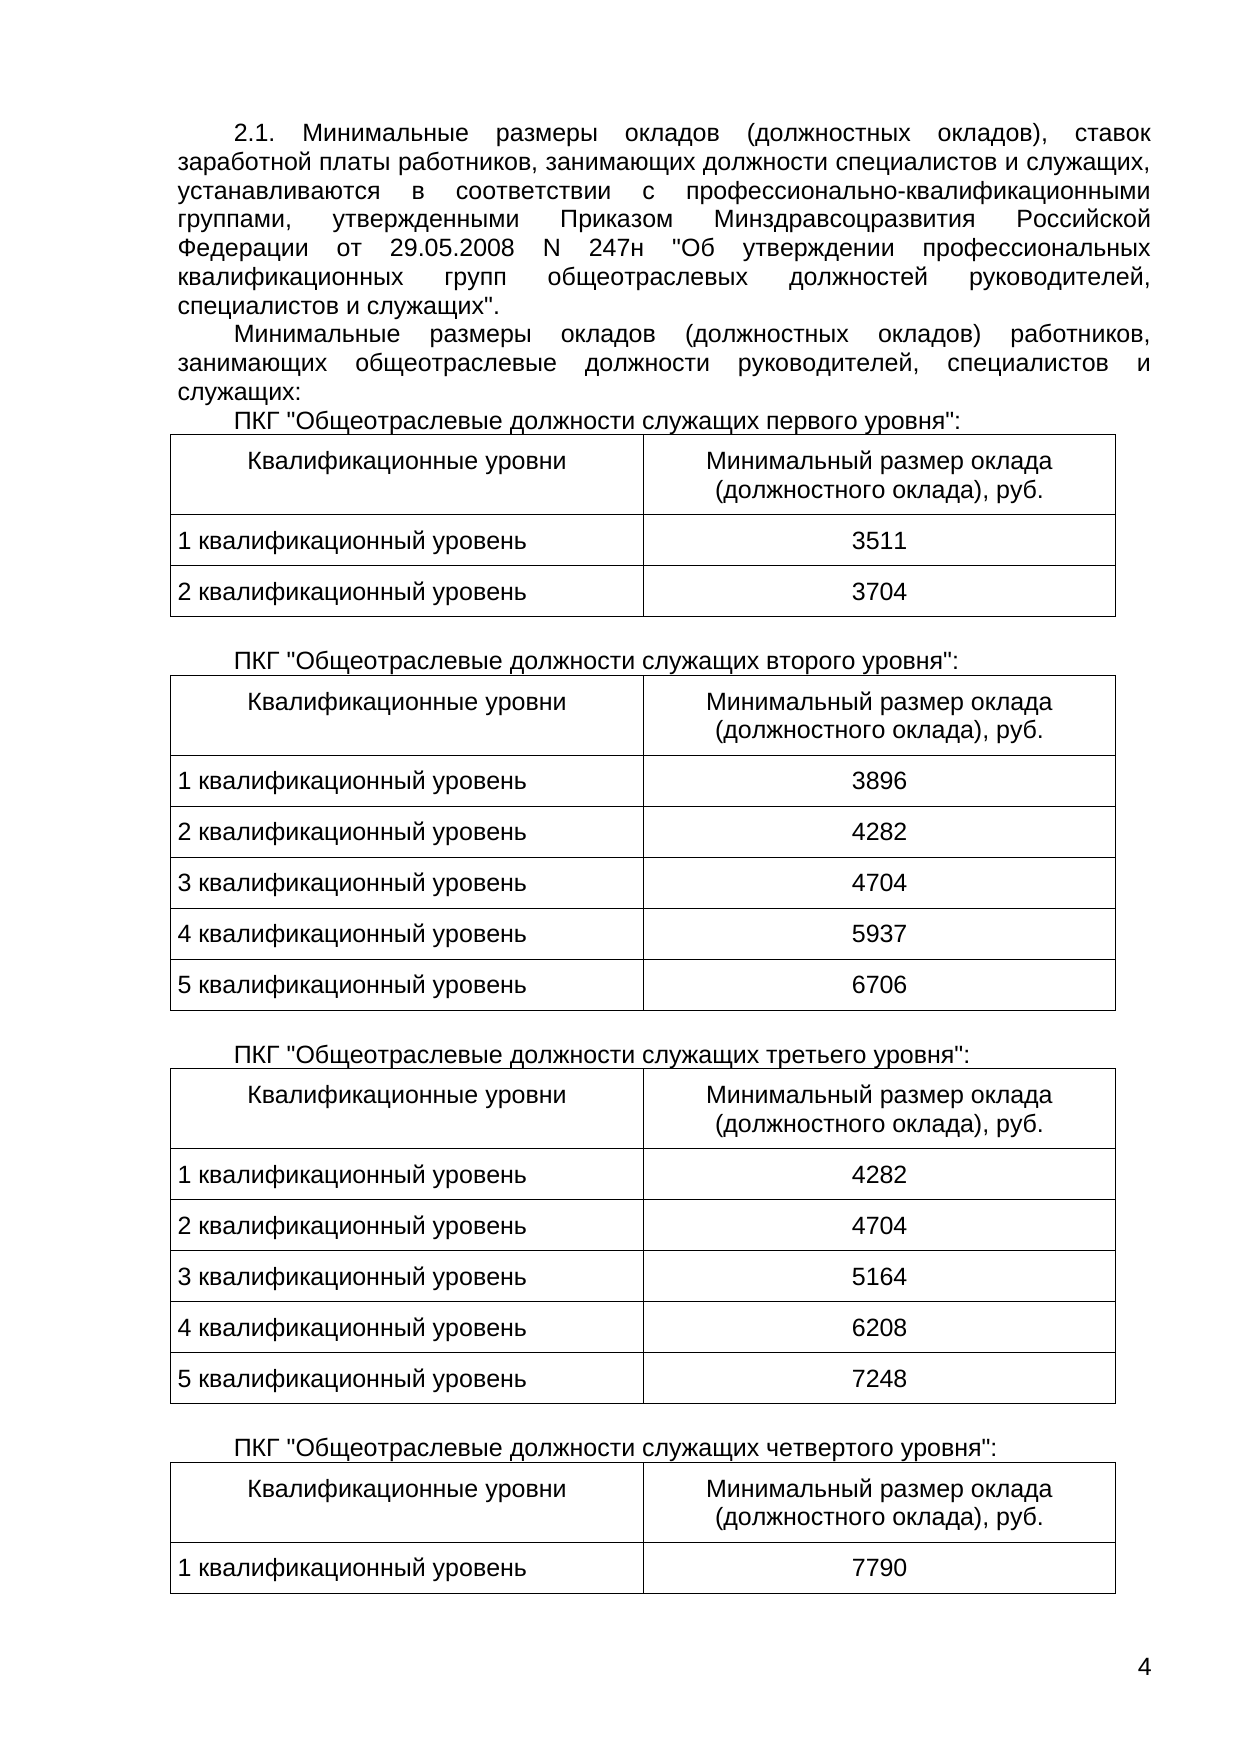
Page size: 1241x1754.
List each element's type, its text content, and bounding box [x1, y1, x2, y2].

text Минимальные размеры окладов (должностных окладов) работников, занимающих общеотраслевые должности руководителей, специалистов и служащих: [177, 319, 1152, 406]
table_cell 2 квалификационный уровень [171, 566, 643, 616]
text ПКГ "Общеотраслевые должности служащих второго уровня": [177, 646, 1152, 675]
table_cell 4 квалификационный уровень [171, 909, 643, 959]
table_cell 5 квалификационный уровень [171, 1353, 643, 1403]
table_header Квалификационные уровни [171, 676, 643, 754]
table_cell 1 квалификационный уровень [171, 515, 643, 565]
table_cell 4282 [644, 807, 1115, 857]
table_cell 7790 [644, 1543, 1115, 1593]
table_cell 6208 [644, 1302, 1115, 1352]
table_cell 5164 [644, 1251, 1115, 1301]
table_cell 1 квалификационный уровень [171, 756, 643, 806]
table_cell 2 квалификационный уровень [171, 1200, 643, 1250]
text 2.1. Минимальные размеры окладов (должностных окладов), ставок заработной платы работников, занимающих должности специалистов и служащих, устанавливаются в соответствии с профессионально-квалификационными группами, утвержденными Приказом Минздравсоцразвития Российской Федерации от 29.05.2008 N 247н "Об утверждении профессиональных квалификационных групп общеотраслевых должностей руководителей, специалистов и служащих". [177, 118, 1152, 319]
table_cell 3896 [644, 756, 1115, 806]
table_cell 4 квалификационный уровень [171, 1302, 643, 1352]
table_header Квалификационные уровни [171, 1069, 643, 1148]
table_cell 3511 [644, 515, 1115, 565]
table_cell 3 квалификационный уровень [171, 1251, 643, 1301]
table_cell 2 квалификационный уровень [171, 807, 643, 857]
table_header Квалификационные уровни [171, 1463, 643, 1542]
table_cell 5937 [644, 909, 1115, 959]
table_cell 3704 [644, 566, 1115, 616]
table_header Минимальный размер оклада (должностного оклада), руб. [644, 1463, 1115, 1542]
table_cell 1 квалификационный уровень [171, 1149, 643, 1199]
table_header Минимальный размер оклада (должностного оклада), руб. [644, 1069, 1115, 1148]
table_cell 3 квалификационный уровень [171, 858, 643, 908]
table_cell 5 квалификационный уровень [171, 960, 643, 1010]
table_header Минимальный размер оклада (должностного оклада), руб. [644, 435, 1115, 514]
table_cell 1 квалификационный уровень [171, 1543, 643, 1593]
text ПКГ "Общеотраслевые должности служащих третьего уровня": [177, 1039, 1152, 1068]
table_cell 4282 [644, 1149, 1115, 1199]
text ПКГ "Общеотраслевые должности служащих первого уровня": [177, 406, 1152, 434]
text ПКГ "Общеотраслевые должности служащих четвертого уровня": [177, 1433, 1152, 1462]
table_cell 4704 [644, 1200, 1115, 1250]
table_cell 4704 [644, 858, 1115, 908]
table_header Минимальный размер оклада (должностного оклада), руб. [644, 676, 1115, 754]
table_cell 6706 [644, 960, 1115, 1010]
table_header Квалификационные уровни [171, 435, 643, 514]
table_cell 7248 [644, 1353, 1115, 1403]
